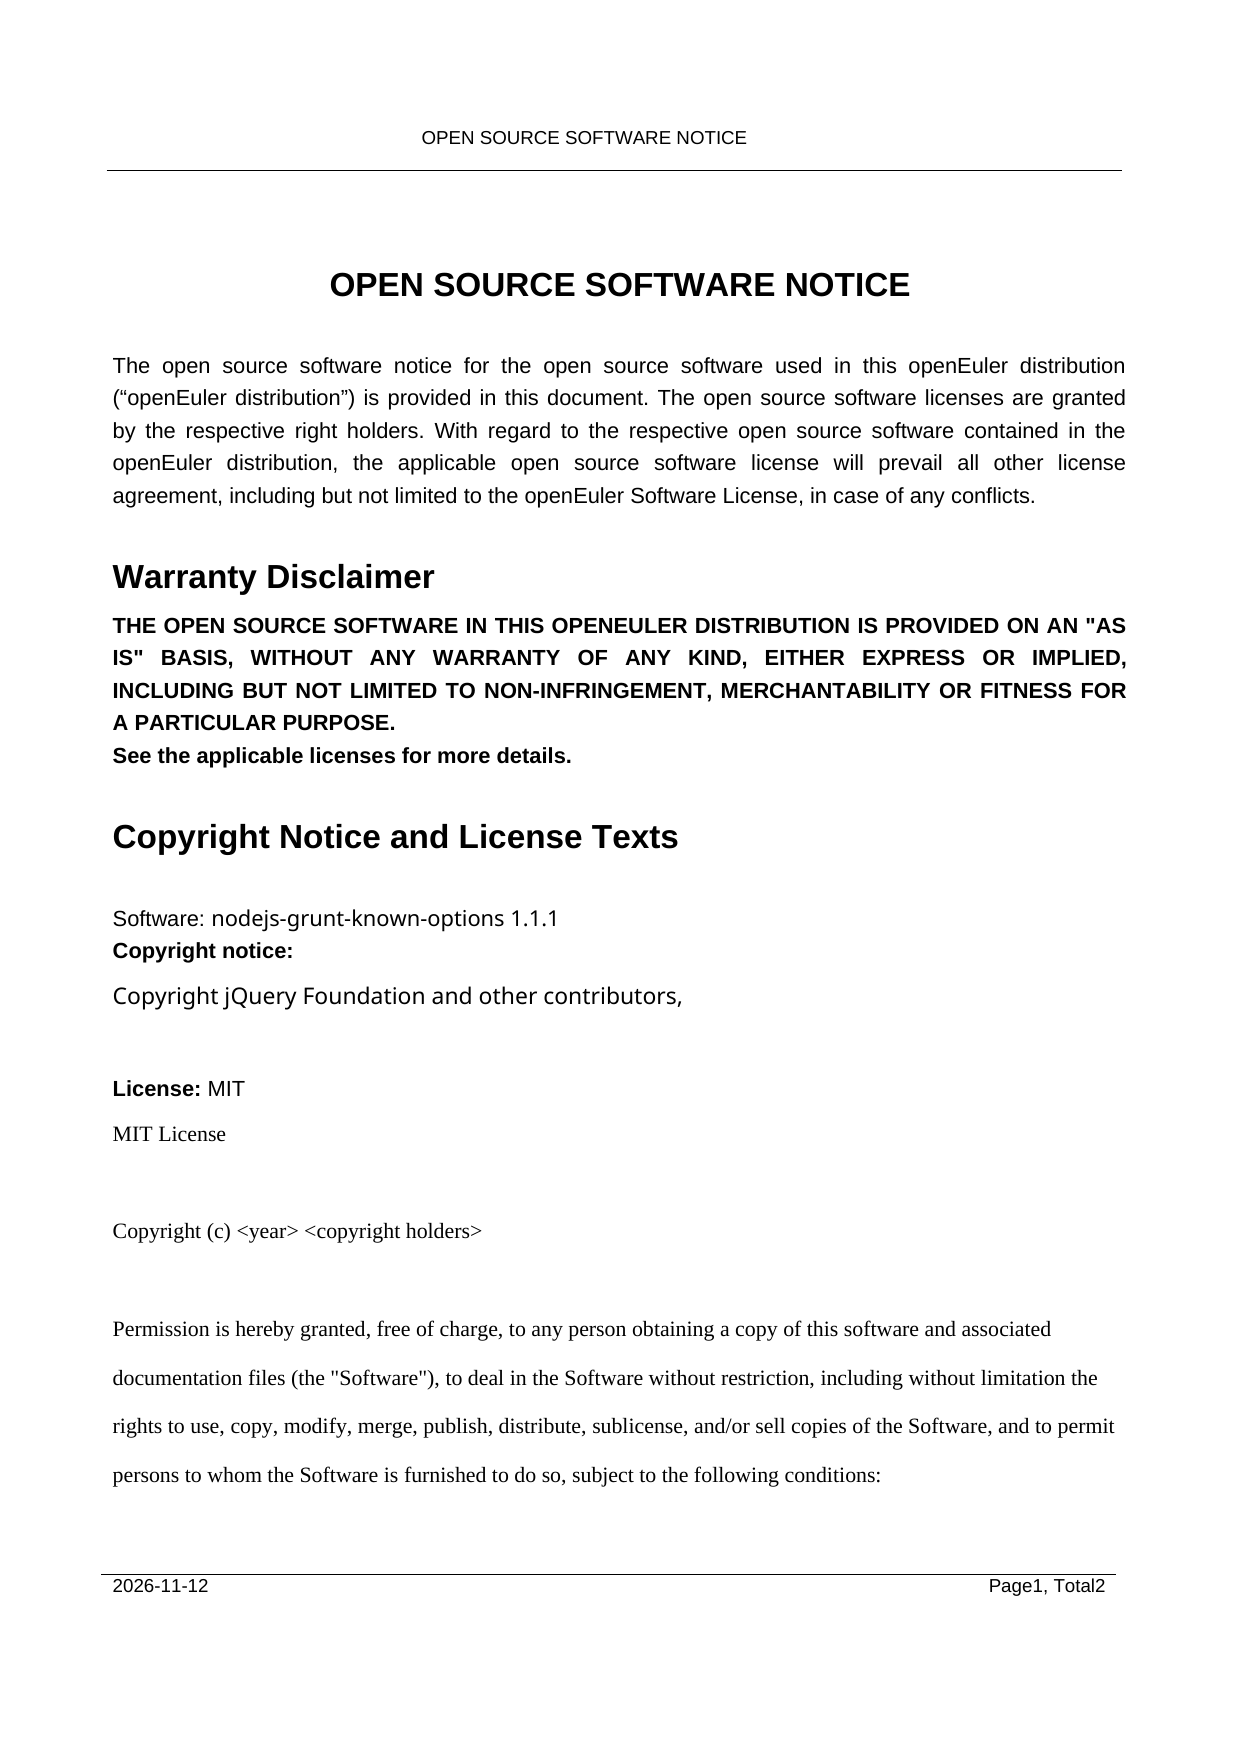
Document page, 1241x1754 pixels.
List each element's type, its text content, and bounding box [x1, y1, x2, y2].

text THE OPEN SOURCE SOFTWARE IN THIS OPENEULER DISTRIBUTION IS PROVIDED ON AN "AS IS" BASIS, WITHOUT ANY WARRANTY OF ANY KIND, EITHER EXPRESS OR IMPLIED, INCLUDING BUT NOT LIMITED TO NON-INFRINGEMENT, MERCHANTABILITY OR FITNESS FOR A PARTICULAR PURPOSE. See the applicable licenses for more details. [112, 609, 1128, 771]
text License: MIT [112, 1072, 1128, 1105]
text OPEN SOURCE SOFTWARE NOTICE [112, 251, 1128, 316]
text Copyright notice: [112, 934, 1128, 966]
text Copyright jQuery Foundation and other contributors, [112, 979, 1128, 1012]
text Warranty Disclaimer [112, 544, 1128, 609]
text The open source software notice for the open source software used in this openEuler distribution (“openEuler distribution”) is provided in this document. The open source software licenses are granted by the respective right holders. With regard to the respective open source software contained in the openEuler distribution, the applicable open source software license will prevail all other license agreement, including but not limited to the openEuler Software License, in case of any conflicts. [112, 349, 1128, 511]
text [112, 1117, 1128, 1491]
text Software: nodejs-grunt-known-options 1.1.1 [112, 901, 1128, 934]
text Copyright Notice and License Texts [112, 804, 1128, 869]
